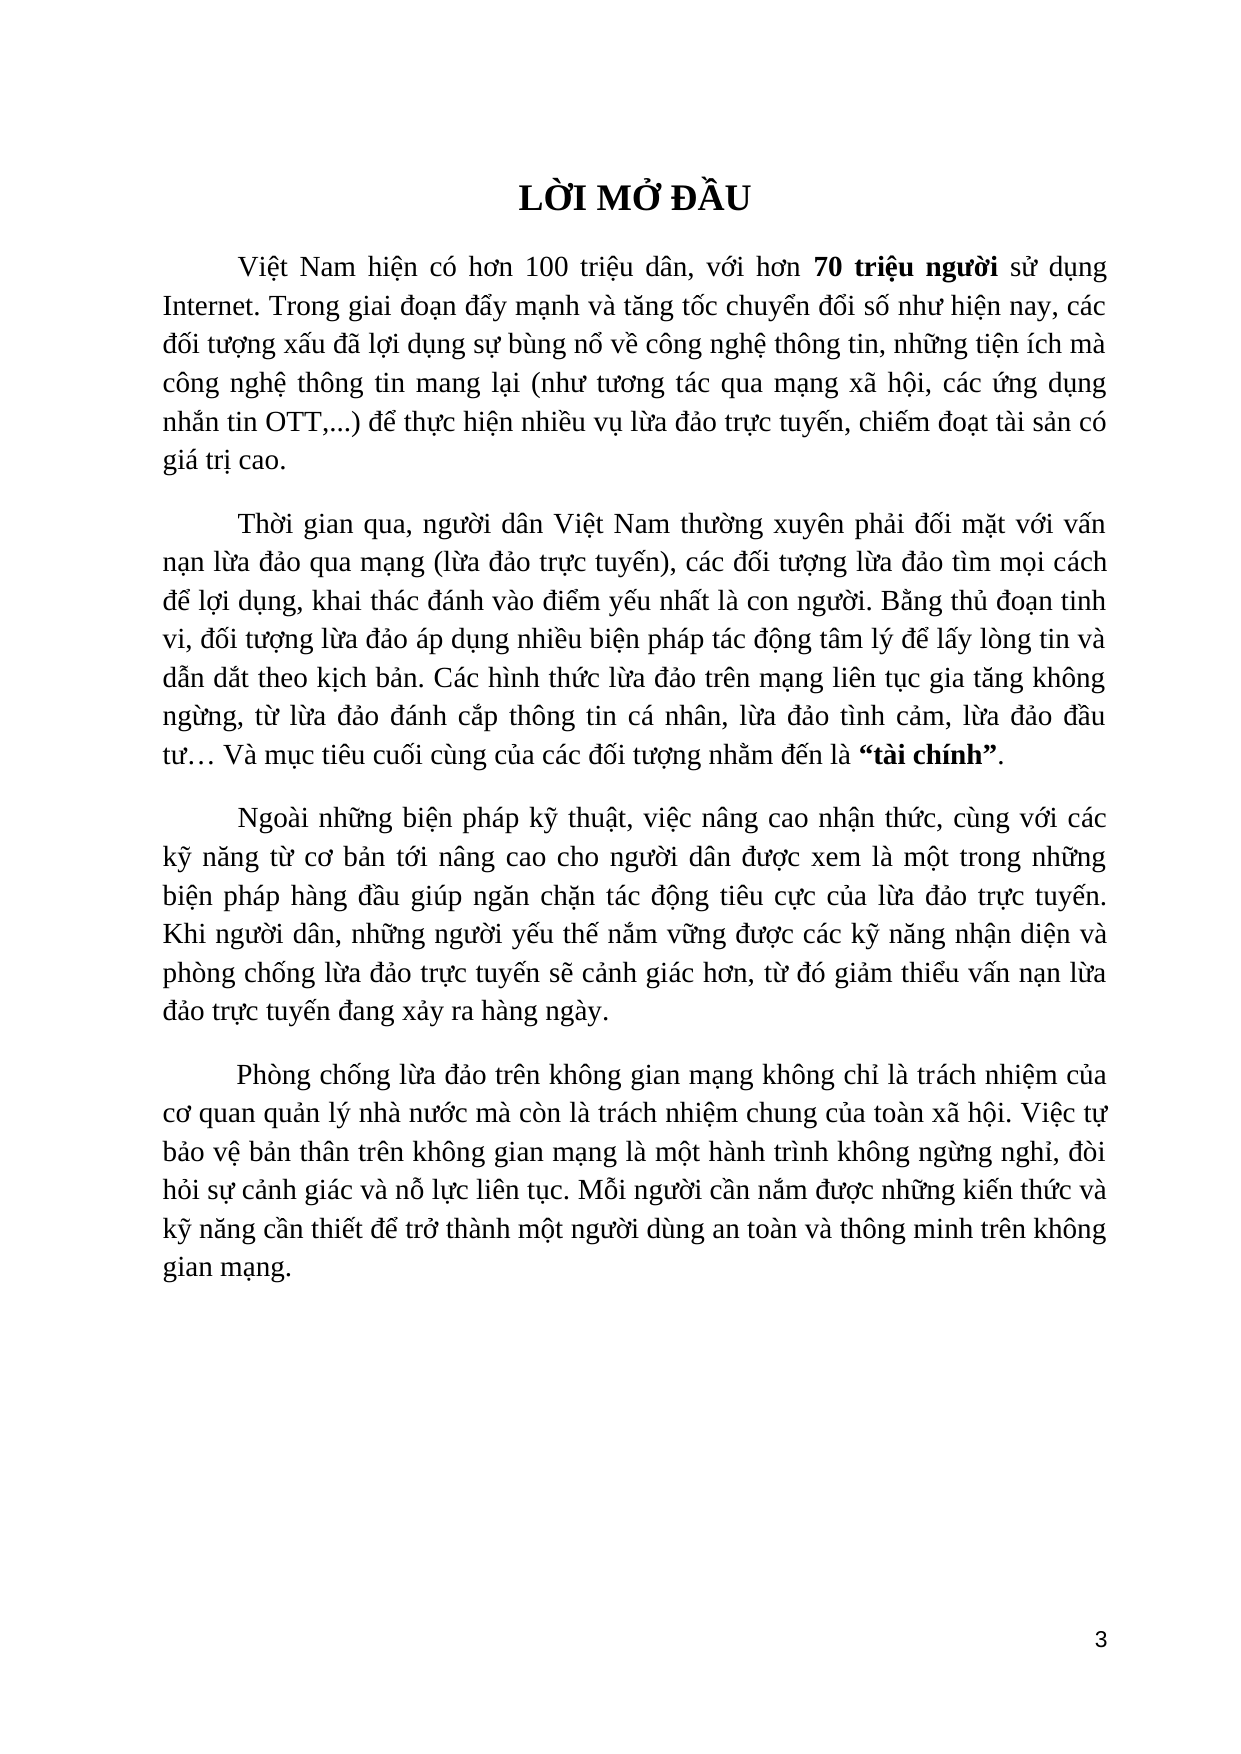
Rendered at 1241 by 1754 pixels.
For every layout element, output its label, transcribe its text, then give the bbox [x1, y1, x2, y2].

text Phòng chống lừa đảo trên không gian mạng không chỉ là trách nhiệm của cơ quan quản lý nhà nước mà còn là trách nhiệm chung của toàn xã hội. Việc tự bảo vệ bản thân trên không gian mạng là một hành trình không ngừng nghỉ, đòi hỏi sự cảnh giác và nỗ lực liên tục. Mỗi người cần nắm được những kiến thức và kỹ năng cần thiết để trở thành một người dùng an toàn và thông minh trên không gian mạng. [162, 1057, 1107, 1283]
text Việt Nam hiện có hơn 100 triệu dân, với hơn 70 triệu người sử dụng Internet. Trong giai đoạn đẩy mạnh và tăng tốc chuyển đổi số như hiện nay, các đối tượng xấu đã lợi dụng sự bùng nổ về công nghệ thông tin, những tiện ích mà công nghệ thông tin mang lại (như tương tác qua mạng xã hội, các ứng dụng nhắn tin OTT,...) để thực hiện nhiều vụ lừa đảo trực tuyến, chiếm đoạt tài sản có giá trị cao. [162, 249, 1107, 476]
text Ngoài những biện pháp kỹ thuật, việc nâng cao nhận thức, cùng với các kỹ năng từ cơ bản tới nâng cao cho người dân được xem là một trong những biện pháp hàng đầu giúp ngăn chặn tác động tiêu cực của lừa đảo trực tuyến. Khi người dân, những người yếu thế nắm vững được các kỹ năng nhận diện và phòng chống lừa đảo trực tuyến sẽ cảnh giác hơn, từ đó giảm thiểu vấn nạn lừa đảo trực tuyến đang xảy ra hàng ngày. [162, 801, 1107, 1027]
text Thời gian qua, người dân Việt Nam thường xuyên phải đối mặt với vấn nạn lừa đảo qua mạng (lừa đảo trực tuyến), các đối tượng lừa đảo tìm mọi cách để lợi dụng, khai thác đánh vào điểm yếu nhất là con người. Bằng thủ đoạn tinh vi, đối tượng lừa đảo áp dụng nhiều biện pháp tác động tâm lý để lấy lòng tin và dẫn dắt theo kịch bản. Các hình thức lừa đảo trên mạng liên tục gia tăng không ngừng, từ lừa đảo đánh cắp thông tin cá nhân, lừa đảo tình cảm, lừa đảo đầu tư… Và mục tiêu cuối cùng của các đối tượng nhằm đến là “tài chính”. [162, 506, 1107, 771]
subtitle LỜI MỞ ĐẦU [162, 175, 1107, 218]
